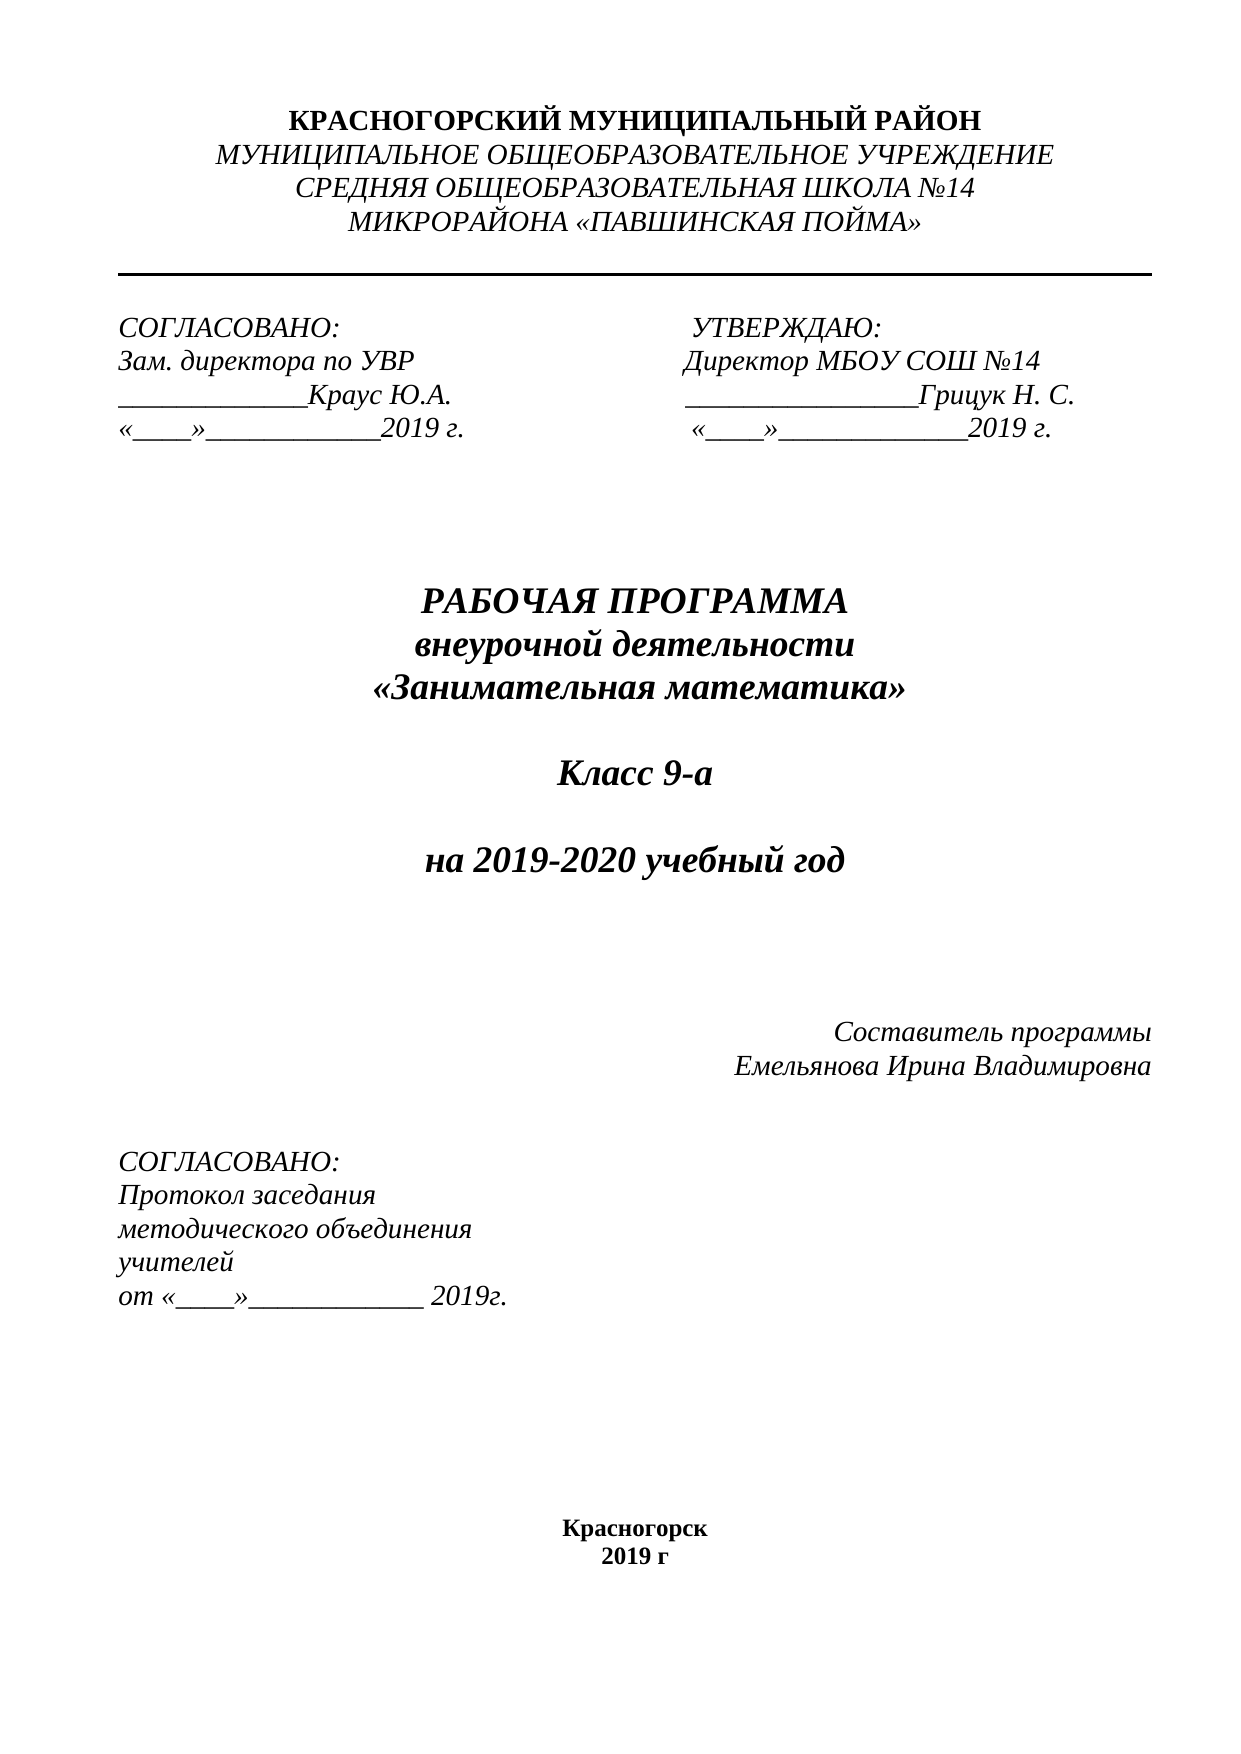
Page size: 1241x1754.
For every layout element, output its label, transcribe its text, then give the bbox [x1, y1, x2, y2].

text 2019 г [118, 1541, 1152, 1570]
text МИКРОРАЙОНА «ПАВШИНСКАЯ ПОЙМА» [118, 204, 1152, 238]
text _____________Краус Ю.А. ________________Грицук Н. С. [118, 377, 1152, 411]
text КРАСНОГОРСКИЙ МУНИЦИПАЛЬНЫЙ РАЙОН [118, 103, 1152, 137]
text Красногорск [118, 1513, 1152, 1541]
text методического объединения [118, 1211, 1152, 1244]
text Составитель программы [118, 1014, 1152, 1048]
text Протокол заседания [118, 1177, 1152, 1211]
text МУНИЦИПАЛЬНОЕ ОБЩЕОБРАЗОВАТЕЛЬНОЕ УЧРЕЖДЕНИЕ [118, 137, 1152, 171]
text внеурочной деятельности [118, 621, 1152, 664]
text от «____»____________ 2019г. [118, 1278, 1152, 1311]
text Емельянова Ирина Владимировна [118, 1048, 1152, 1081]
text Класс 9-а [118, 751, 1152, 794]
text «____»____________2019 г. «____»_____________2019 г. [118, 411, 1152, 444]
text Зам. директора по УВР Директор МБОУ СОШ №14 [118, 343, 1152, 377]
text «Занимательная математика» [118, 664, 1152, 708]
text на 2019-2020 учебный год [118, 837, 1152, 880]
text учителей [118, 1244, 1152, 1278]
text СРЕДНЯЯ ОБЩЕОБРАЗОВАТЕЛЬНАЯ ШКОЛА №14 [118, 171, 1152, 204]
text СОГЛАСОВАНО: [118, 1144, 1152, 1177]
text СОГЛАСОВАНО: УТВЕРЖДАЮ: [118, 310, 1152, 343]
text РАБОЧАЯ ПРОГРАММА [118, 578, 1152, 621]
